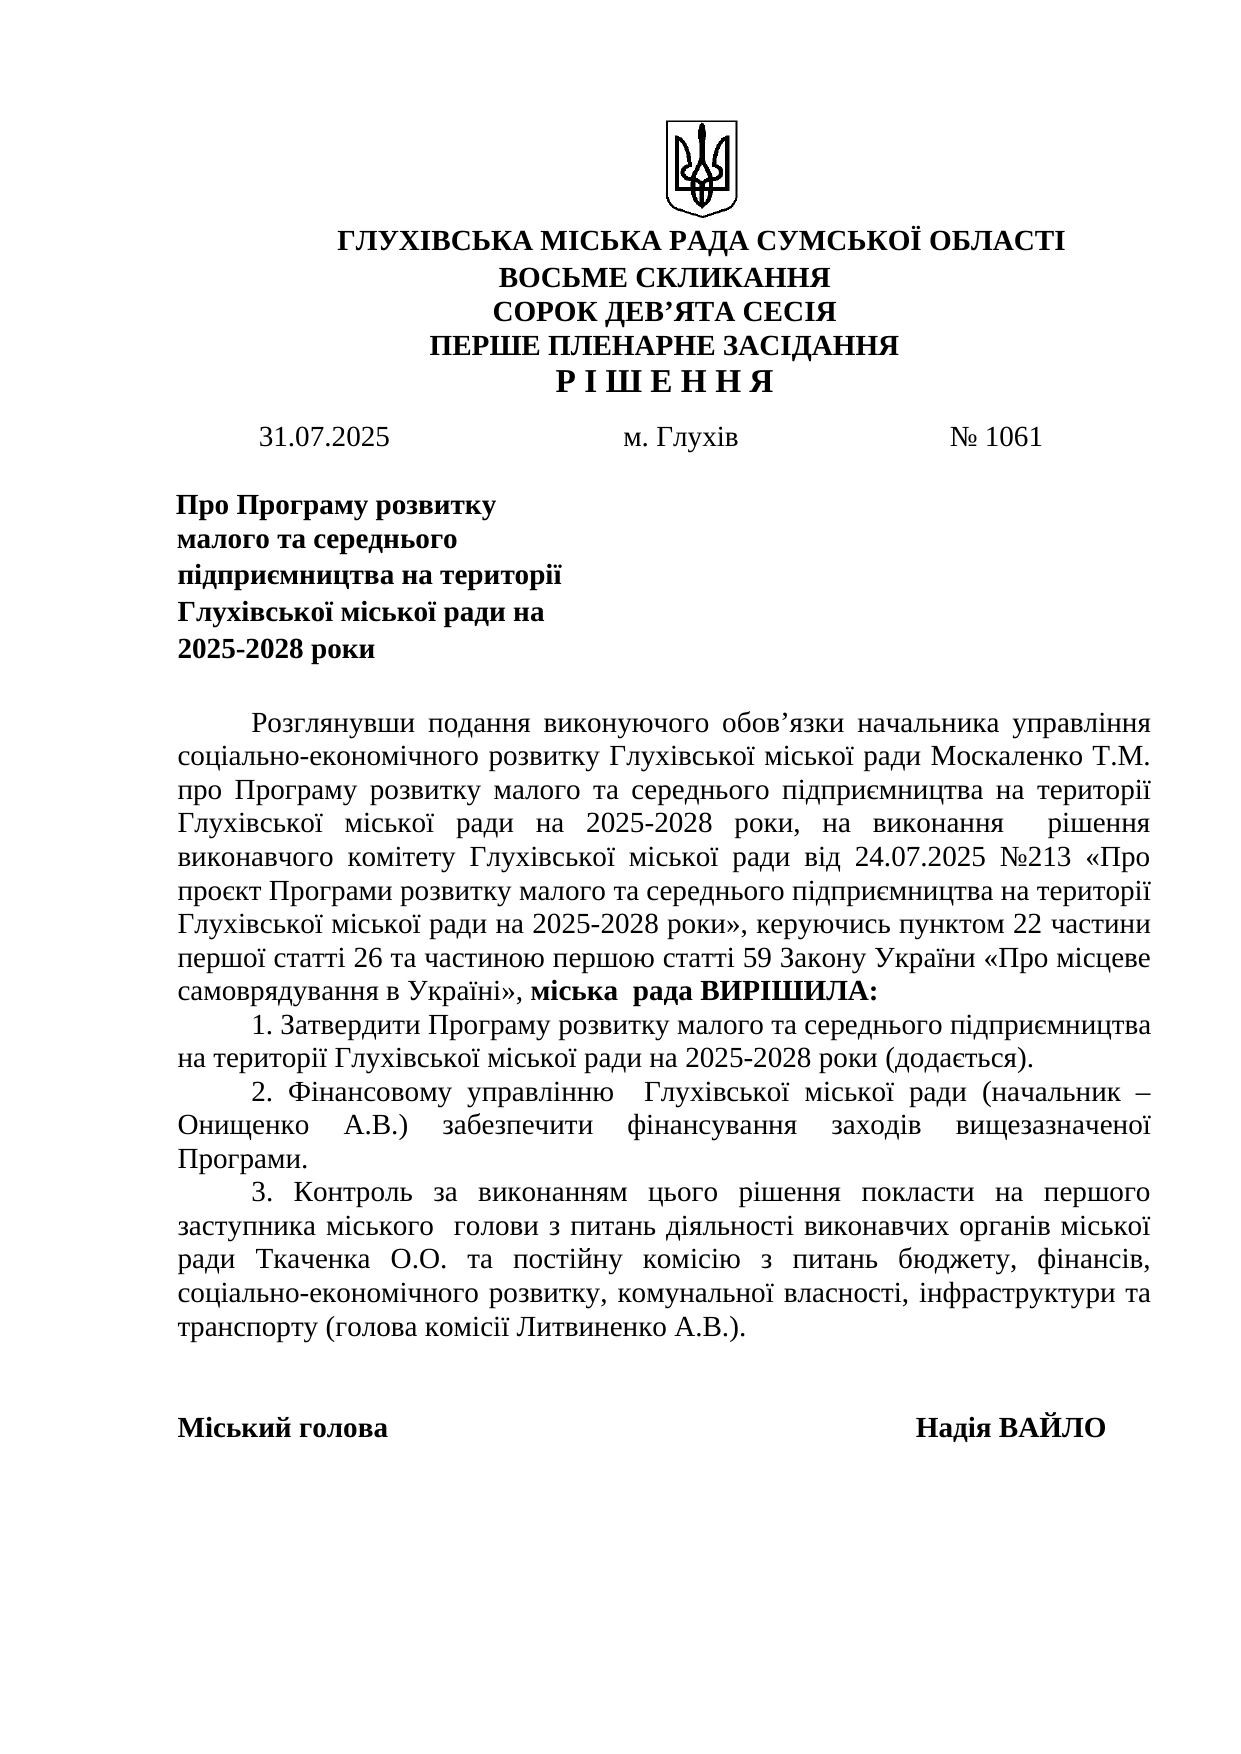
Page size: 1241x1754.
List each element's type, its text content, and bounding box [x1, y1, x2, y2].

text Р І Ш Е Н Н Я [177, 361, 1152, 399]
text 3. Контроль за виконанням цього рішення покласти на першого заступника міського голови з питань діяльності виконавчих органів міської ради Ткаченка О.О. та постійну комісію з питань бюджету, фінансів, соціально-економічного розвитку, комунальної власності, інфраструктури та транспорту (голова комісії Литвиненко А.В.). [177, 1174, 1152, 1342]
picture [663, 118, 740, 220]
text ПЕРШЕ ПЛЕНАРНЕ ЗАСІДАННЯ [177, 328, 1152, 361]
text ВОСЬМЕ СКЛИКАННЯ [177, 261, 1152, 294]
text Розглянувши подання виконуючого обов’язки начальника управління соціально-економічного розвитку Глухівської міської ради Москаленко Т.М. про Програму розвитку малого та середнього підприємництва на території Глухівської міської ради на 2025-2028 роки, на виконання рішення виконавчого комітету Глухівської міської ради від 24.07.2025 №213 «Про проєкт Програми розвитку малого та середнього підприємництва на території Глухівської міської ради на 2025-2028 роки», керуючись пунктом 22 частини першої статті 26 та частиною першою статті 59 Закону України «Про місцеве самоврядування в Україні», міська рада ВИРІШИЛА: [177, 705, 1152, 1007]
text 2. Фінансовому управлінню Глухівської міської ради (начальник – Онищенко А.В.) забезпечити фінансування заходів вищезазначеної Програми. [177, 1074, 1152, 1174]
text підприємництва на території [177, 557, 1152, 591]
text 31.07.2025 м. Глухів № 1061 [177, 419, 1152, 452]
text Про Програму розвитку малого та середнього [176, 487, 561, 555]
text Міський голова Надія ВАЙЛО [177, 1410, 1152, 1444]
text Глухівської міської ради на [177, 594, 1152, 628]
text ГЛУХІВСЬКА МІСЬКА РАДА СУМСЬКОЇ ОБЛАСТІ [177, 223, 1152, 257]
text СОРОК ДЕВ’ЯТА СЕСІЯ [177, 294, 1152, 328]
text 2025-2028 роки [177, 632, 1152, 665]
text 1. Затвердити Програму розвитку малого та середнього підприємництва на території Глухівської міської ради на 2025-2028 роки (додається). [177, 1007, 1152, 1074]
